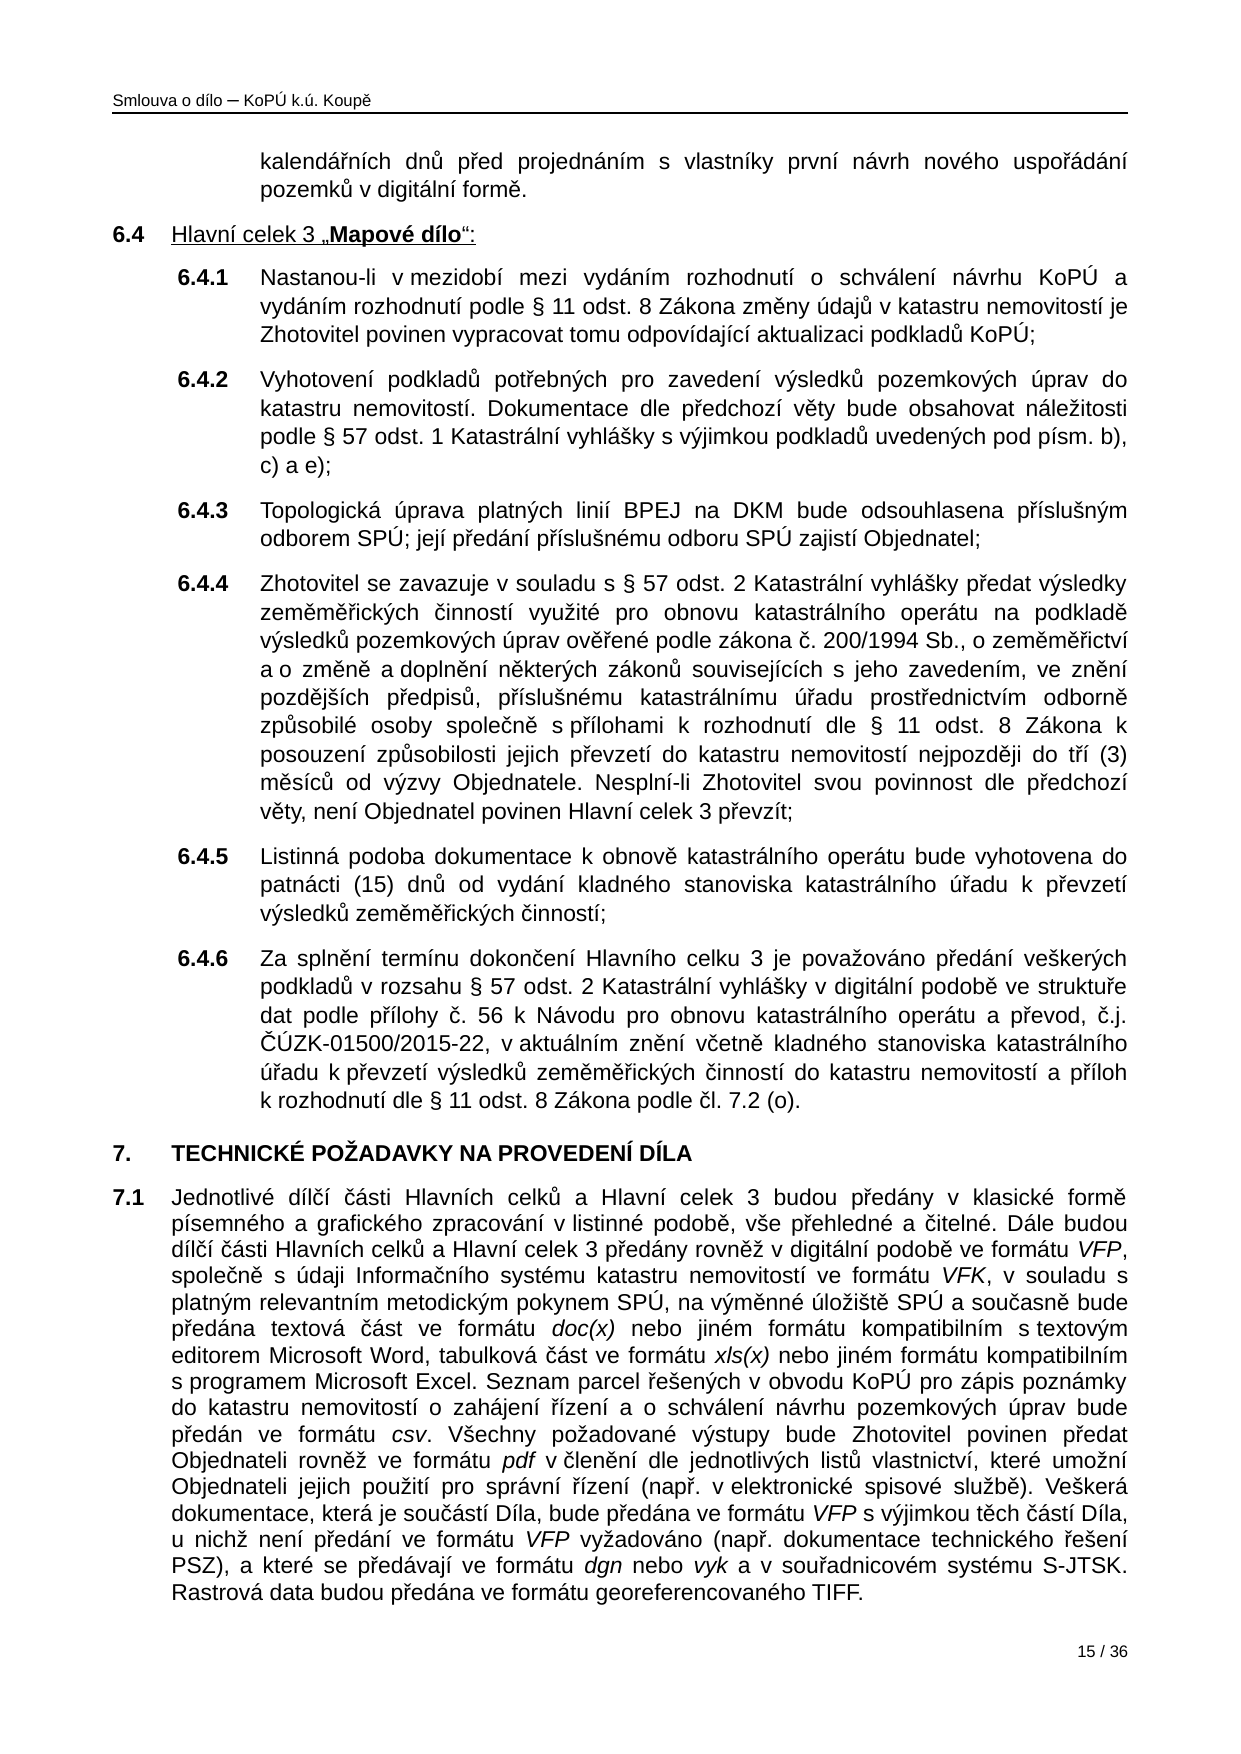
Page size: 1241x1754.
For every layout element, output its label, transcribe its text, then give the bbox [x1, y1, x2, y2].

text Listinná podoba dokumentace k obnově katastrálního operátu bude vyhotovena do patnácti (15) dnů od vydání kladného stanoviska katastrálního úřadu k převzetí výsledků zeměměřických činností; [177, 843, 1128, 926]
text Nastanou-li v mezidobí mezi vydáním rozhodnutí o schválení návrhu KoPÚ a vydáním rozhodnutí podle § 11 odst. 8 Zákona změny údajů v katastru nemovitostí je Zhotovitel povinen vypracovat tomu odpovídající aktualizaci podkladů KoPÚ; [177, 264, 1128, 347]
text Za splnění termínu dokončení Hlavního celku 3 je považováno předání veškerých podkladů v rozsahu § 57 odst. 2 Katastrální vyhlášky v digitální podobě ve struktuře dat podle přílohy č. 56 k Návodu pro obnovu katastrálního operátu a převod, č.j. ČÚZK-01500/2015-22, v aktuálním znění včetně kladného stanoviska katastrálního úřadu k převzetí výsledků zeměměřických činností do katastru nemovitostí a příloh k rozhodnutí dle § 11 odst. 8 Zákona podle čl. 7.2 (o). [177, 945, 1128, 1113]
text Zhotovitel se zavazuje v souladu s § 57 odst. 2 Katastrální vyhlášky předat výsledky zeměměřických činností využité pro obnovu katastrálního operátu na podkladě výsledků pozemkových úprav ověřené podle zákona č. 200/1994 Sb., o zeměměřictví a o změně a doplnění některých zákonů souvisejících s jeho zavedením, ve znění pozdějších předpisů, příslušnému katastrálnímu úřadu prostřednictvím odborně způsobilé osoby společně s přílohami k rozhodnutí dle § 11 odst. 8 Zákona k posouzení způsobilosti jejich převzetí do katastru nemovitostí nejpozději do tří (3) měsíců od výzvy Objednatele. Nesplní-li Zhotovitel svou povinnost dle předchozí věty, není Objednatel povinen Hlavní celek 3 převzít; [177, 570, 1128, 824]
text Technické požadavky na provedení díla [112, 1140, 1128, 1167]
text Vyhotovení podkladů potřebných pro zavedení výsledků pozemkových úprav do katastru nemovitostí. Dokumentace dle předchozí věty bude obsahovat náležitosti podle § 57 odst. 1 Katastrální vyhlášky s výjimkou podkladů uvedených pod písm. b), c) a e); [177, 366, 1128, 478]
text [177, 148, 1128, 202]
text Hlavní celek 3 „Mapové dílo“: [112, 221, 1128, 248]
text Topologická úprava platných linií BPEJ na DKM bude odsouhlasena příslušným odborem SPÚ; její předání příslušnému odboru SPÚ zajistí Objednatel; [177, 497, 1128, 551]
text Jednotlivé dílčí části Hlavních celků a Hlavní celek 3 budou předány v klasické formě písemného a grafického zpracování v listinné podobě, vše přehledné a čitelné. Dále budou dílčí části Hlavních celků a Hlavní celek 3 předány rovněž v digitální podobě ve formátu VFP, společně s údaji Informačního systému katastru nemovitostí ve formátu VFK, v souladu s platným relevantním metodickým pokynem SPÚ, na výměnné úložiště SPÚ a současně bude předána textová část ve formátu doc(x) nebo jiném formátu kompatibilním s textovým editorem Microsoft Word, tabulková část ve formátu xls(x) nebo jiném formátu kompatibilním s programem Microsoft Excel. Seznam parcel řešených v obvodu KoPÚ pro zápis poznámky do katastru nemovitostí o zahájení řízení a o schválení návrhu pozemkových úprav bude předán ve formátu csv. Všechny požadované výstupy bude Zhotovitel povinen předat Objednateli rovněž ve formátu pdf v členění dle jednotlivých listů vlastnictví, které umožní Objednateli jejich použití pro správní řízení (např. v elektronické spisové službě). Veškerá dokumentace, která je součástí Díla, bude předána ve formátu VFP s výjimkou těch částí Díla, u nichž není předání ve formátu VFP vyžadováno (např. dokumentace technického řešení PSZ), a které se předávají ve formátu dgn nebo vyk a v souřadnicovém systému S-JTSK. Rastrová data budou předána ve formátu georeferencovaného TIFF. [112, 1183, 1128, 1605]
